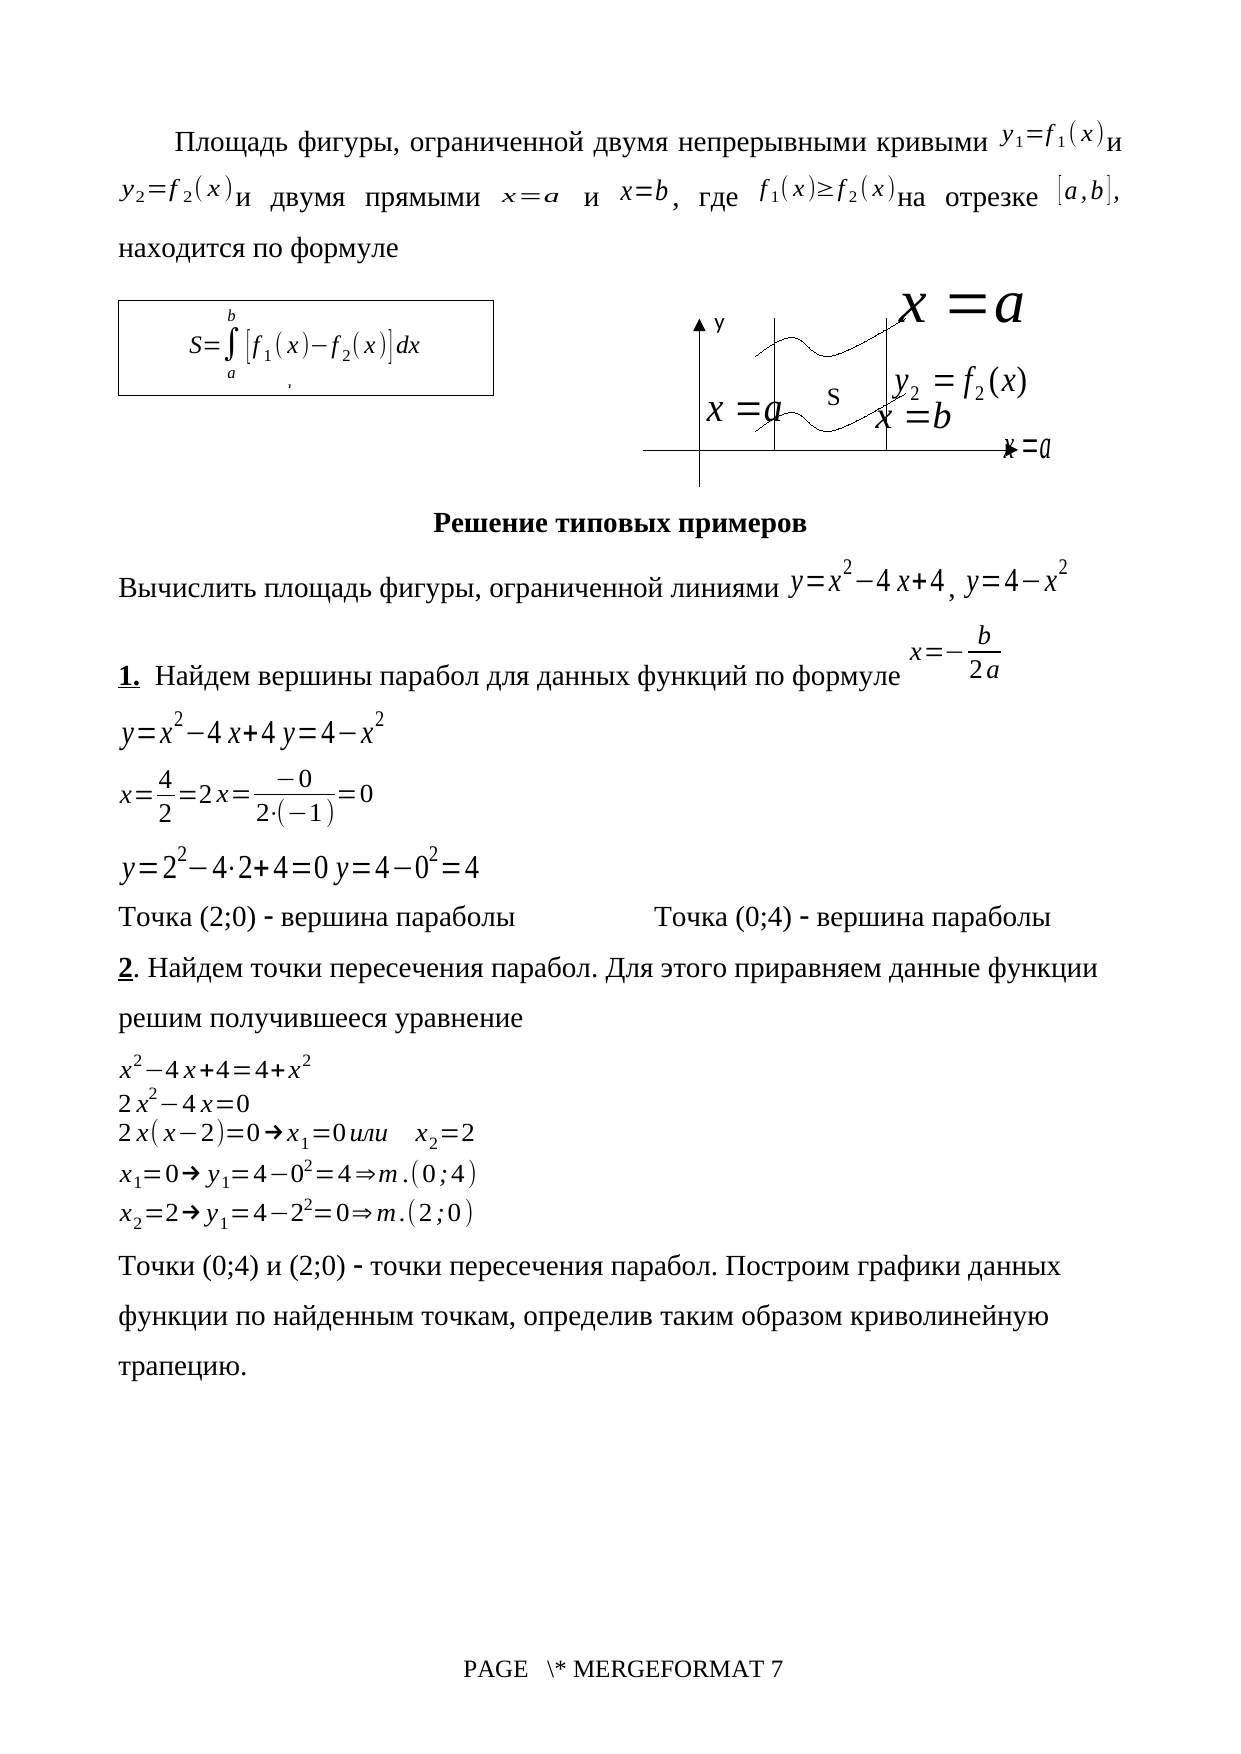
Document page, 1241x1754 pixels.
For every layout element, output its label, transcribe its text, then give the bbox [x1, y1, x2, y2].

text Точка (2;0) вершина параболы Точка (0;4) вершина параболы [118, 899, 1122, 933]
text Точки (0;4) и (2;0) точки пересечения парабол. Построим графики данных функции по найденным точкам, определив таким образом криволинейную трапецию. [118, 1248, 1122, 1382]
text Вычислить площадь фигуры, ограниченной линиями , [118, 556, 1122, 604]
text 2. Найдем точки пересечения парабол. Для этого приравняем данные функции решим получившееся уравнение [118, 950, 1122, 1034]
subtitle Решение типовых примеров [118, 505, 1122, 539]
text 1. Найдем вершины парабол для данных функций по формуле [118, 621, 1122, 691]
text Площадь фигуры, ограниченной двумя непрерывными кривыми и и двумя прямыми и , где на отрезке находится по формуле [118, 118, 1122, 263]
